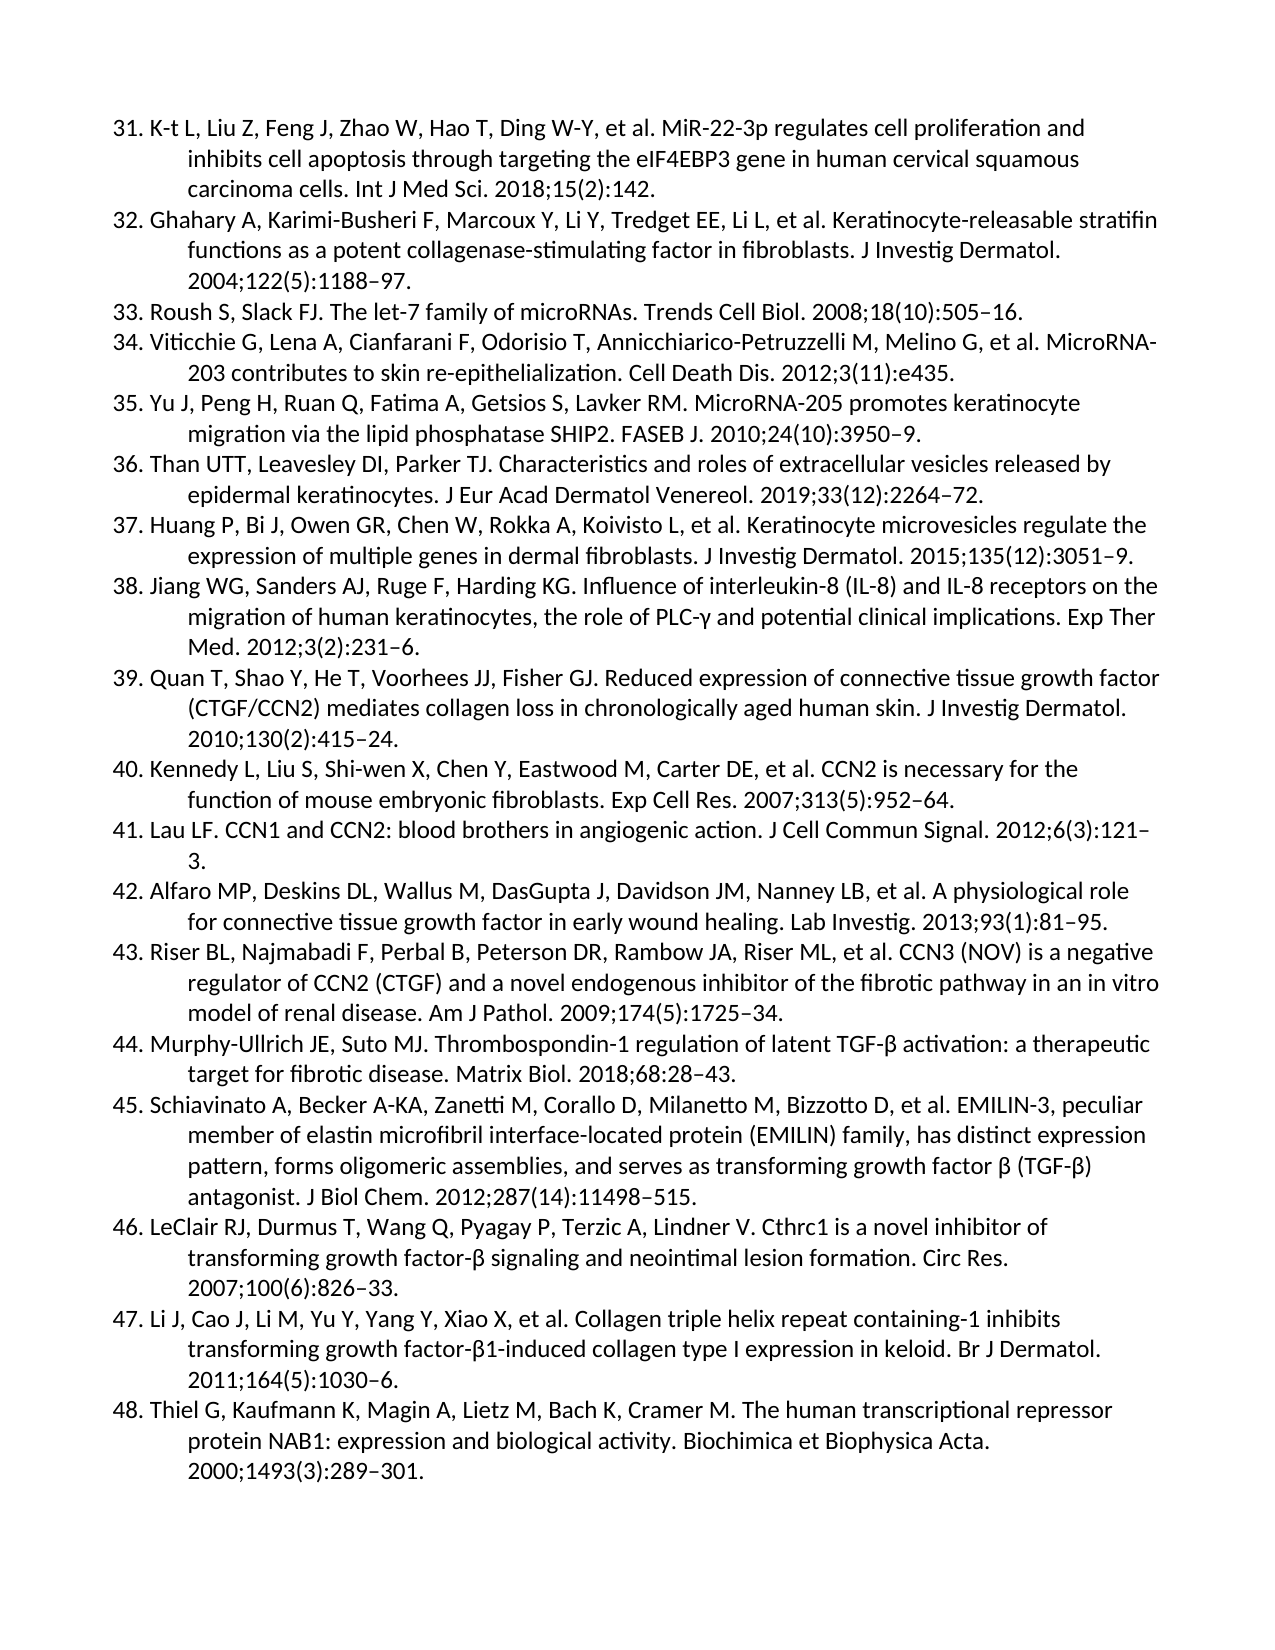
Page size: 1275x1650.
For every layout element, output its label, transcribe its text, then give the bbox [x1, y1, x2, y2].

text 31. K-t L, Liu Z, Feng J, Zhao W, Hao T, Ding W-Y, et al. MiR-22-3p regulates cell proliferation and inhibits cell apoptosis through targeting the eIF4EBP3 gene in human cervical squamous carcinoma cells. Int J Med Sci. 2018;15(2):142. [112, 112, 1162, 204]
text 36. Than UTT, Leavesley DI, Parker TJ. Characteristics and roles of extracellular vesicles released by epidermal keratinocytes. J Eur Acad Dermatol Venereol. 2019;33(12):2264–72. [112, 448, 1162, 509]
text 47. Li J, Cao J, Li M, Yu Y, Yang Y, Xiao X, et al. Collagen triple helix repeat containing-1 inhibits transforming growth factor-β1-induced collagen type I expression in keloid. Br J Dermatol. 2011;164(5):1030–6. [112, 1303, 1162, 1394]
text 32. Ghahary A, Karimi-Busheri F, Marcoux Y, Li Y, Tredget EE, Li L, et al. Keratinocyte-releasable stratifin functions as a potent collagenase-stimulating factor in fibroblasts. J Investig Dermatol. 2004;122(5):1188–97. [112, 204, 1162, 296]
text 35. Yu J, Peng H, Ruan Q, Fatima A, Getsios S, Lavker RM. MicroRNA-205 promotes keratinocyte migration via the lipid phosphatase SHIP2. FASEB J. 2010;24(10):3950–9. [112, 387, 1162, 448]
text 42. Alfaro MP, Deskins DL, Wallus M, DasGupta J, Davidson JM, Nanney LB, et al. A physiological role for connective tissue growth factor in early wound healing. Lab Investig. 2013;93(1):81–95. [112, 876, 1162, 937]
text 33. Roush S, Slack FJ. The let-7 family of microRNAs. Trends Cell Biol. 2008;18(10):505–16. [112, 296, 1162, 326]
text 39. Quan T, Shao Y, He T, Voorhees JJ, Fisher GJ. Reduced expression of connective tissue growth factor (CTGF/CCN2) mediates collagen loss in chronologically aged human skin. J Investig Dermatol. 2010;130(2):415–24. [112, 662, 1162, 753]
text 34. Viticchie G, Lena A, Cianfarani F, Odorisio T, Annicchiarico-Petruzzelli M, Melino G, et al. MicroRNA-203 contributes to skin re-epithelialization. Cell Death Dis. 2012;3(11):e435. [112, 326, 1162, 387]
text 40. Kennedy L, Liu S, Shi-wen X, Chen Y, Eastwood M, Carter DE, et al. CCN2 is necessary for the function of mouse embryonic fibroblasts. Exp Cell Res. 2007;313(5):952–64. [112, 753, 1162, 814]
text 44. Murphy-Ullrich JE, Suto MJ. Thrombospondin-1 regulation of latent TGF-β activation: a therapeutic target for fibrotic disease. Matrix Biol. 2018;68:28–43. [112, 1028, 1162, 1089]
text 46. LeClair RJ, Durmus T, Wang Q, Pyagay P, Terzic A, Lindner V. Cthrc1 is a novel inhibitor of transforming growth factor-β signaling and neointimal lesion formation. Circ Res. 2007;100(6):826–33. [112, 1211, 1162, 1303]
text 45. Schiavinato A, Becker A-KA, Zanetti M, Corallo D, Milanetto M, Bizzotto D, et al. EMILIN-3, peculiar member of elastin microfibril interface-located protein (EMILIN) family, has distinct expression pattern, forms oligomeric assemblies, and serves as transforming growth factor β (TGF-β) antagonist. J Biol Chem. 2012;287(14):11498–515. [112, 1089, 1162, 1211]
text 43. Riser BL, Najmabadi F, Perbal B, Peterson DR, Rambow JA, Riser ML, et al. CCN3 (NOV) is a negative regulator of CCN2 (CTGF) and a novel endogenous inhibitor of the fibrotic pathway in an in vitro model of renal disease. Am J Pathol. 2009;174(5):1725–34. [112, 937, 1162, 1028]
text 38. Jiang WG, Sanders AJ, Ruge F, Harding KG. Influence of interleukin-8 (IL-8) and IL-8 receptors on the migration of human keratinocytes, the role of PLC-γ and potential clinical implications. Exp Ther Med. 2012;3(2):231–6. [112, 570, 1162, 662]
text 41. Lau LF. CCN1 and CCN2: blood brothers in angiogenic action. J Cell Commun Signal. 2012;6(3):121–3. [112, 814, 1162, 876]
text 37. Huang P, Bi J, Owen GR, Chen W, Rokka A, Koivisto L, et al. Keratinocyte microvesicles regulate the expression of multiple genes in dermal fibroblasts. J Investig Dermatol. 2015;135(12):3051–9. [112, 509, 1162, 570]
text 48. Thiel G, Kaufmann K, Magin A, Lietz M, Bach K, Cramer M. The human transcriptional repressor protein NAB1: expression and biological activity. Biochimica et Biophysica Acta. 2000;1493(3):289–301. [112, 1394, 1162, 1486]
